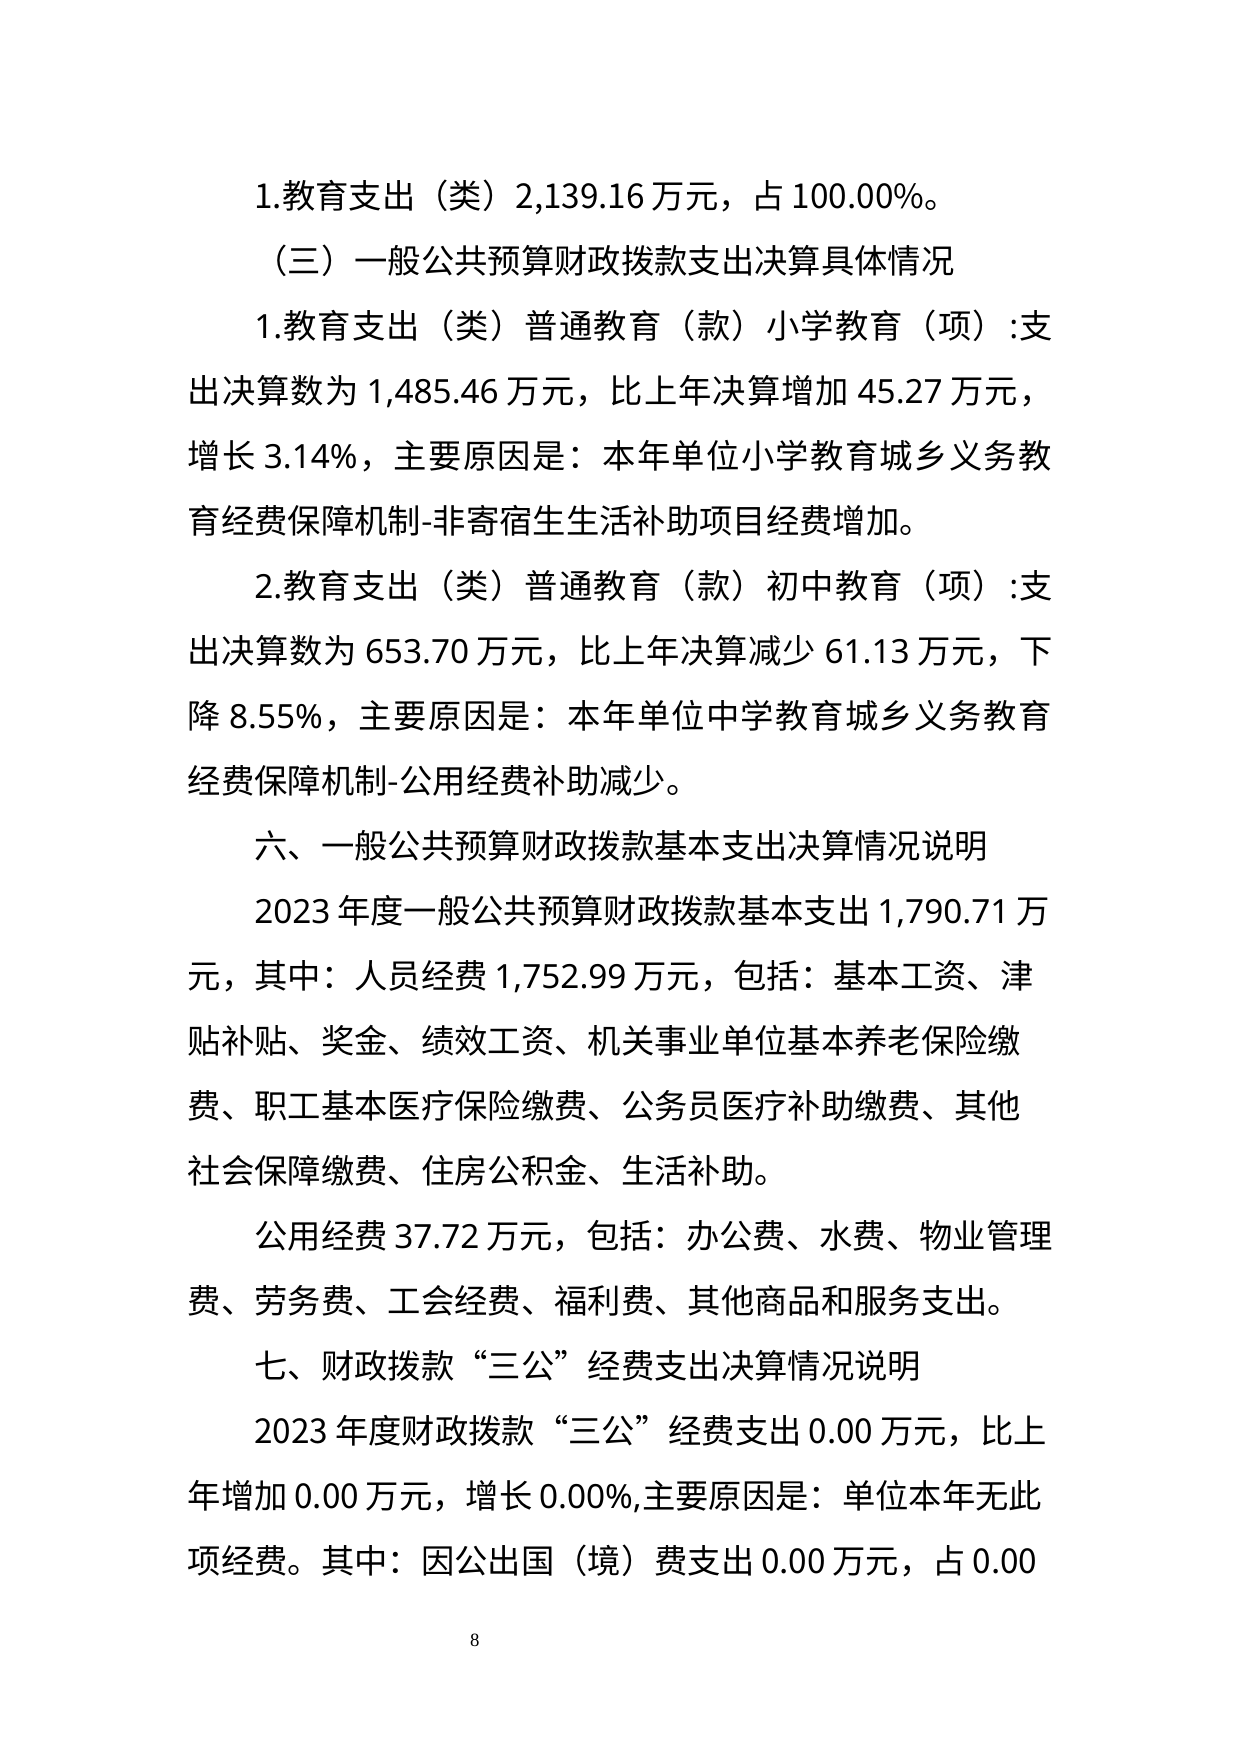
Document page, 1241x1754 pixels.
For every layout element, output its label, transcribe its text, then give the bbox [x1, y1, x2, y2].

text 2.教育支出（类）普通教育（款）初中教育（项）:支出决算数为653.70万元，比上年决算减少61.13万元，下降8.55%，主要原因是：本年单位中学教育城乡义务教育经费保障机制-公用经费补助减少。 [187, 552, 1053, 812]
text 2023年度一般公共预算财政拨款基本支出1,790.71万元，其中：人员经费1,752.99万元，包括：基本工资、津贴补贴、奖金、绩效工资、机关事业单位基本养老保险缴费、职工基本医疗保险缴费、公务员医疗补助缴费、其他社会保障缴费、住房公积金、生活补助。 [187, 877, 1053, 1202]
text 六、一般公共预算财政拨款基本支出决算情况说明 [187, 812, 1053, 877]
text 七、财政拨款“三公”经费支出决算情况说明 [187, 1332, 1053, 1397]
text （三）一般公共预算财政拨款支出决算具体情况 [187, 227, 1053, 292]
text 公用经费37.72万元，包括：办公费、水费、物业管理费、劳务费、工会经费、福利费、其他商品和服务支出。 [187, 1202, 1053, 1332]
text 1.教育支出（类）2,139.16万元，占100.00%。 [187, 162, 1053, 227]
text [187, 1397, 1053, 1592]
text 1.教育支出（类）普通教育（款）小学教育（项）:支出决算数为1,485.46万元，比上年决算增加45.27万元，增长3.14%，主要原因是：本年单位小学教育城乡义务教育经费保障机制-非寄宿生生活补助项目经费增加。 [187, 292, 1053, 552]
